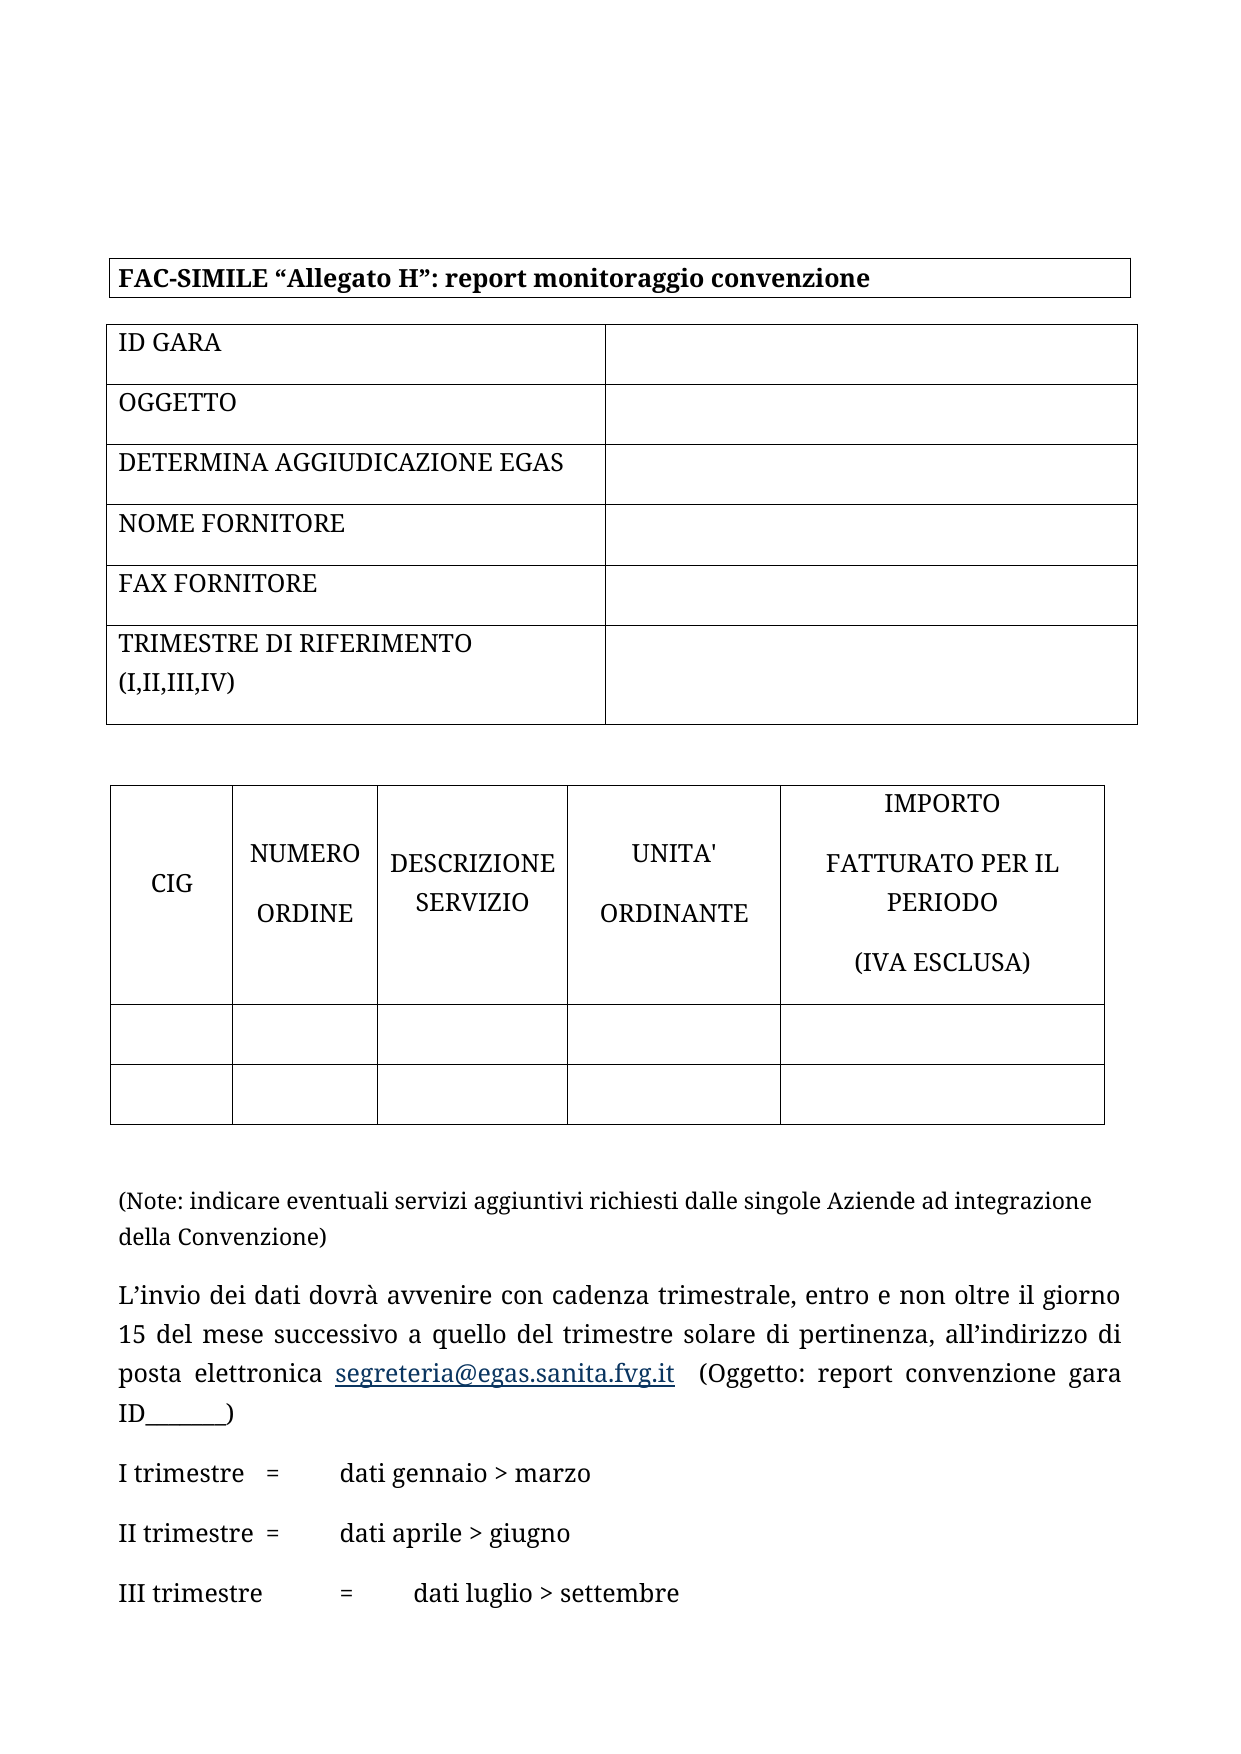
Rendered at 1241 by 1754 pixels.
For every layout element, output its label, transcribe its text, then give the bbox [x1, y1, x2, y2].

table_cell [781, 1005, 1104, 1064]
table_cell [111, 1065, 232, 1124]
table_cell [606, 566, 1137, 625]
table_cell NOME FORNITORE [107, 505, 605, 564]
text II trimestre = dati aprile > giugno [118, 1515, 1122, 1549]
table_cell DETERMINA AGGIUDICAZIONE EGAS [107, 445, 605, 504]
table_header ID GARA [107, 325, 605, 384]
table_cell [378, 1005, 567, 1064]
table_cell [606, 505, 1137, 564]
table_cell [568, 1065, 780, 1124]
text L’invio dei dati dovrà avvenire con cadenza trimestrale, entro e non oltre il giorno 15 del mese successivo a quello del trimestre solare di pertinenza, all’indirizzo di posta elettronica segreteria@egas.sanita.fvg.it (Oggetto: report convenzione gara ID_______) [118, 1278, 1122, 1429]
table_cell [568, 1005, 780, 1064]
table_header UNITA' ORDINANTE [568, 786, 780, 1004]
table_header [606, 325, 1137, 384]
table_cell [606, 385, 1137, 444]
text (Note: indicare eventuali servizi aggiuntivi richiesti dalle singole Aziende ad integrazione della Convenzione) [118, 1185, 1122, 1252]
table_cell [378, 1065, 567, 1124]
table_header NUMERO ORDINE [233, 786, 377, 1004]
table_header CIG [111, 786, 232, 1004]
table_cell [606, 445, 1137, 504]
table_cell [233, 1065, 377, 1124]
table_cell TRIMESTRE DI RIFERIMENTO (I,II,III,IV) [107, 626, 605, 724]
table_cell OGGETTO [107, 385, 605, 444]
text FAC-SIMILE “Allegato H”: report monitoraggio convenzione [110, 259, 1130, 297]
table_cell [233, 1005, 377, 1064]
text III trimestre = dati luglio > settembre [118, 1575, 1122, 1609]
table_cell [111, 1005, 232, 1064]
table_cell [781, 1065, 1104, 1124]
table_cell FAX FORNITORE [107, 566, 605, 625]
table_cell [606, 626, 1137, 724]
text I trimestre = dati gennaio > marzo [118, 1455, 1122, 1489]
table_header DESCRIZIONE SERVIZIO [378, 786, 567, 1004]
table_header IMPORTO FATTURATO PER IL PERIODO (IVA ESCLUSA) [781, 786, 1104, 1004]
